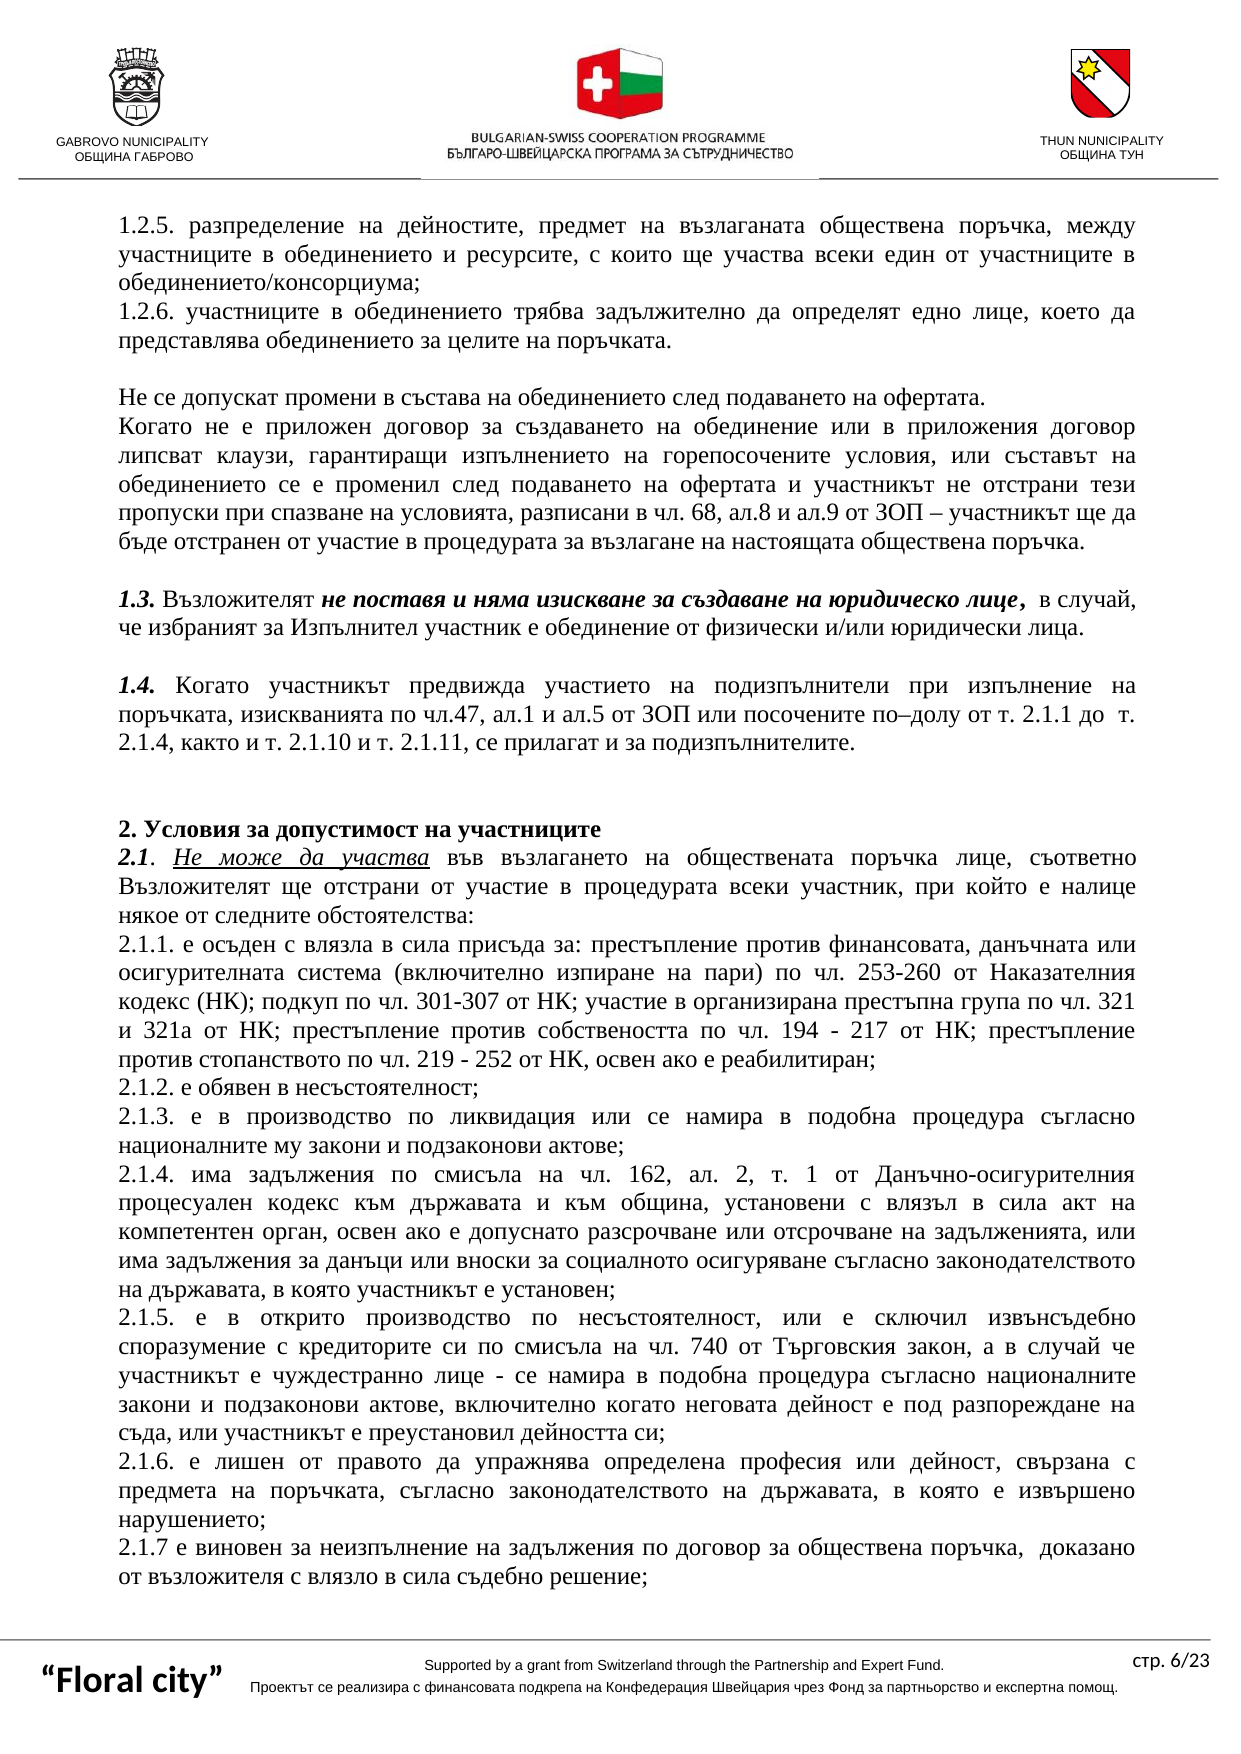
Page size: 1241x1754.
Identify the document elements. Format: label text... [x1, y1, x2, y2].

text 2.1. Не може да участва във възлагането на обществената поръчка лице, съответно Възложителят ще отстрани от участие в процедурата всеки участник, при който е налице някое от следните обстоятелства: [118, 842, 1137, 929]
text 2.1.5. е в открито производство по несъстоятелност, или е сключил извънсъдебно споразумение с кредиторите си по смисъла на чл. 740 от Търговския закон, а в случай че участникът е чуждестранно лице - се намира в подобна процедура съгласно националните закони и подзаконови актове, включително когато неговата дейност е под разпореждане на съда, или участникът е преустановил дейността си; [118, 1302, 1137, 1446]
text 1.2.5. разпределение на дейностите, предмет на възлаганата обществена поръчка, между участниците в обединението и ресурсите, с които ще участва всеки един от участниците в обединението/консорциума; [118, 210, 1137, 296]
text 1.4. Когато участникът предвижда участието на подизпълнители при изпълнение на поръчката, изискванията по чл.47, ал.1 и ал.5 от ЗОП или посочените по–долу от т. 2.1.1 до т. 2.1.4, както и т. 2.1.10 и т. 2.1.11, се прилагат и за подизпълнителите. [118, 670, 1137, 756]
text 2.1.2. е обявен в несъстоятелност; [118, 1072, 1137, 1101]
text 2.1.3. е в производство по ликвидация или се намира в подобна процедура съгласно националните му закони и подзаконови актове; [118, 1101, 1137, 1159]
text Когато не е приложен договор за създаването на обединение или в приложения договор липсват клаузи, гарантиращи изпълнението на горепосочените условия, или съставът на обединението се е променил след подаването на офертата и участникът не отстрани тези пропуски при спазване на условията, разписани в чл. 68, ал.8 и ал.9 от ЗОП – участникът ще да бъде отстранен от участие в процедурата за възлагане на настоящата обществена поръчка. [118, 411, 1137, 555]
text 2.1.7 е виновен за неизпълнение на задължения по договор за обществена поръчка, доказано от възложителя с влязло в сила съдебно решение; [118, 1532, 1137, 1590]
text 2. Условия за допустимост на участниците [118, 814, 1137, 842]
text 2.1.4. има задължения по смисъла на чл. 162, ал. 2, т. 1 от Данъчно-осигурителния процесуален кодекс към държавата и към община, установени с влязъл в сила акт на компетентен орган, освен ако е допуснато разсрочване или отсрочване на задълженията, или има задължения за данъци или вноски за социалното осигуряване съгласно законодателството на държавата, в която участникът е установен; [118, 1159, 1137, 1302]
text 1.2.6. участниците в обединението трябва задължително да определят едно лице, което да представлява обединението за целите на поръчката. [118, 296, 1137, 354]
text 2.1.6. е лишен от правото да упражнява определена професия или дейност, свързана с предмета на поръчката, съгласно законодателството на държавата, в която е извършено нарушението; [118, 1446, 1137, 1532]
text Не се допускат промени в състава на обединението след подаването на офертата. [118, 382, 1137, 411]
picture [420, 44, 820, 179]
picture [1070, 49, 1131, 118]
text 2.1.1. е осъден с влязла в сила присъда за: престъпление против финансовата, данъчната или осигурителната система (включително изпиране на пари) по чл. 253-260 от Наказателния кодекс (НК); подкуп по чл. 301-307 от НК; участие в организирана престъпна група по чл. 321 и 321а от НК; престъпление против собствеността по чл. 194 - 217 от НК; престъпление против стопанството по чл. 219 - 252 от НК, освен ако е реабилитиран; [118, 929, 1137, 1072]
text 1.3. Възложителят не поставя и няма изискване за създаване на юридическо лице, в случай, че избраният за Изпълнител участник е обединение от физически и/или юридически лица. [118, 584, 1137, 641]
picture [108, 47, 165, 126]
